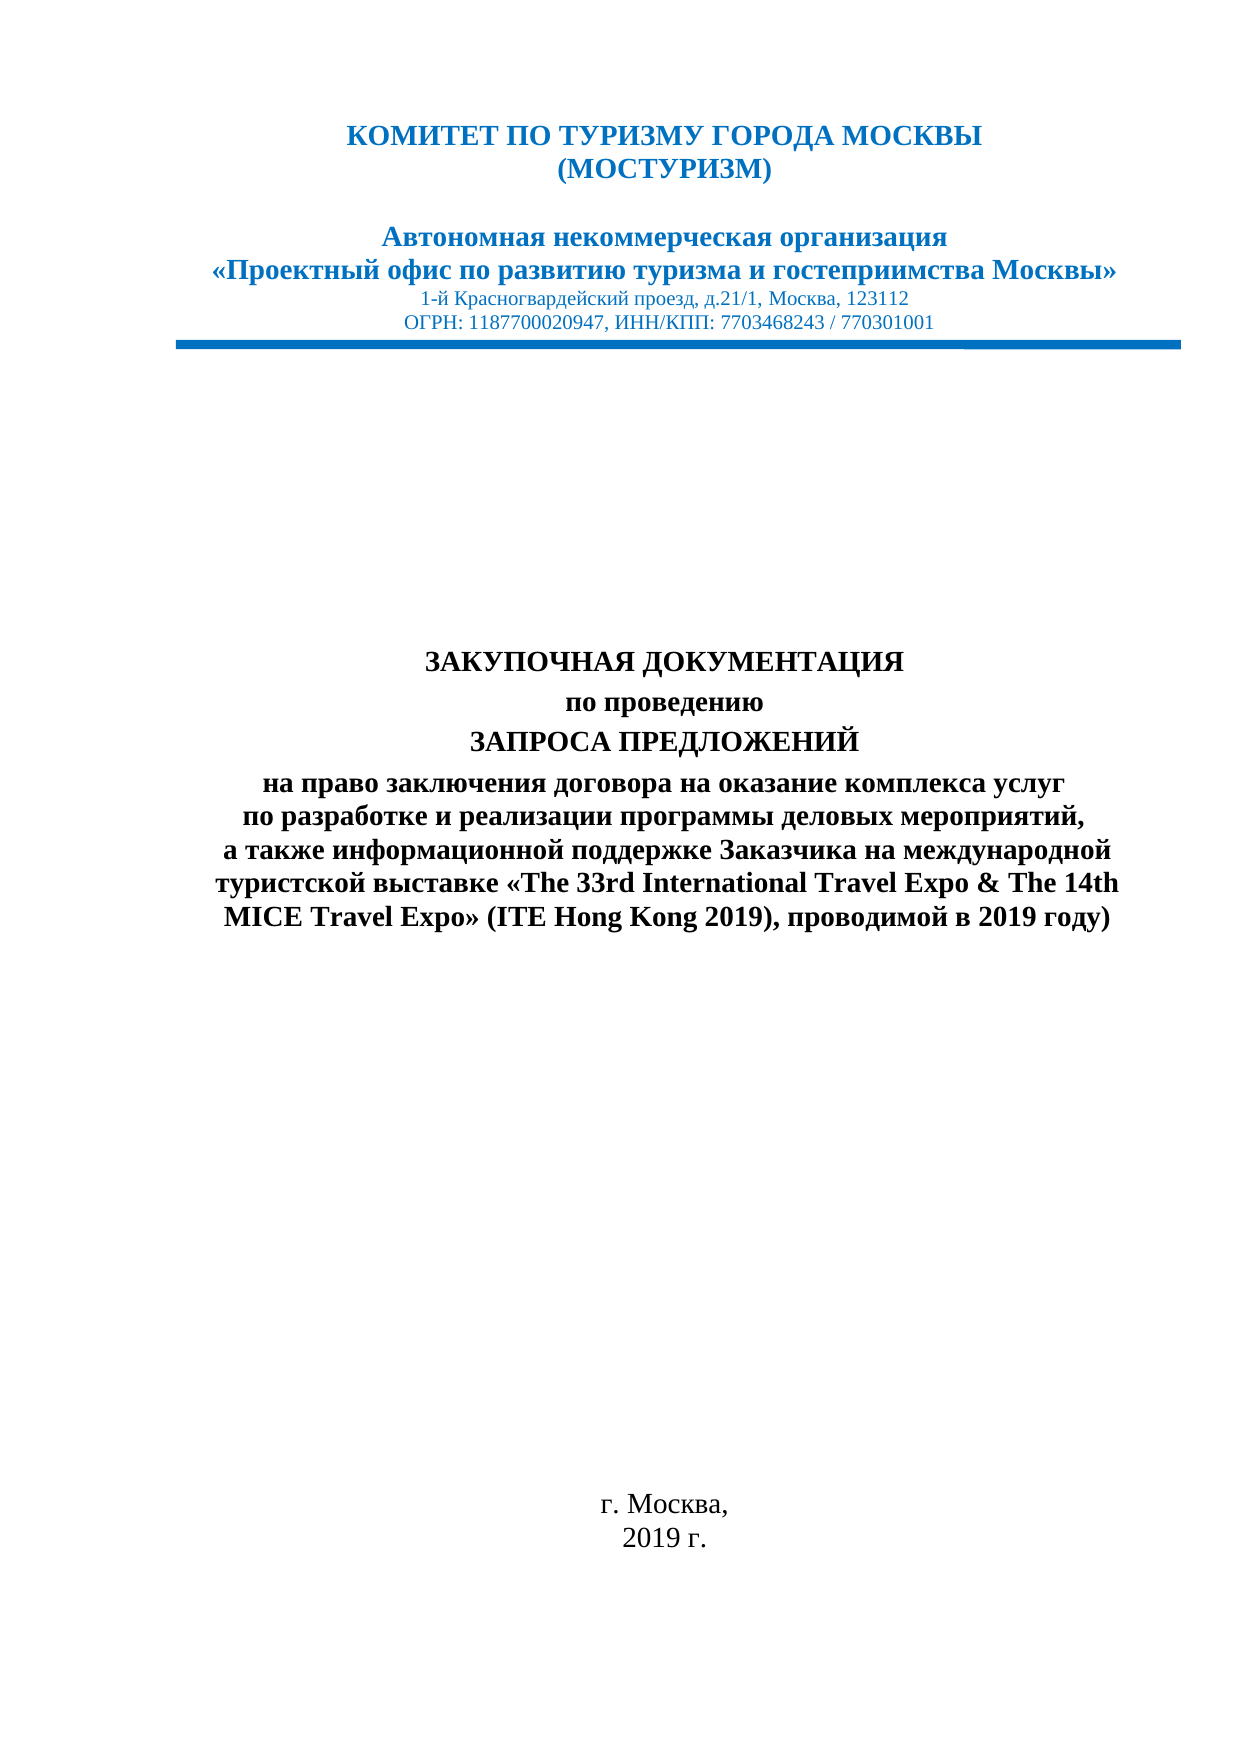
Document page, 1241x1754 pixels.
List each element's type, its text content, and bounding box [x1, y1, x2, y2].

text «Проектный офис по развитию туризма и гостеприимства Москвы» [177, 252, 1152, 286]
text ЗАПРОСА ПРЕДЛОЖЕНИЙ [177, 724, 1152, 758]
text 1-й Красногвардейский проезд, д.21/1, Москва, 123112 [177, 286, 1152, 310]
text ОГРН: 1187700020947, ИНН/КПП: 7703468243 / 770301001 [177, 310, 1152, 334]
text 2019 г. [177, 1520, 1152, 1553]
text по проведению [177, 684, 1152, 718]
text КОМИТЕТ ПО ТУРИЗМУ ГОРОДА МОСКВЫ [177, 118, 1152, 152]
text (МОСТУРИЗМ) [177, 152, 1152, 185]
text на право заключения договора на оказание комплекса услуг по разработке и реализации программы деловых мероприятий, а также информационной поддержке Заказчика на международной туристской выставке «The 33rd International Travel Expo & The 14th MICE Travel Expo» (ITE Hong Kong 2019), проводимой в 2019 году) [177, 765, 1157, 932]
text Автономная некоммерческая организация [177, 219, 1152, 252]
text г. Москва, [177, 1486, 1152, 1520]
text ЗАКУПОЧНАЯ ДОКУМЕНТАЦИЯ [177, 644, 1152, 678]
